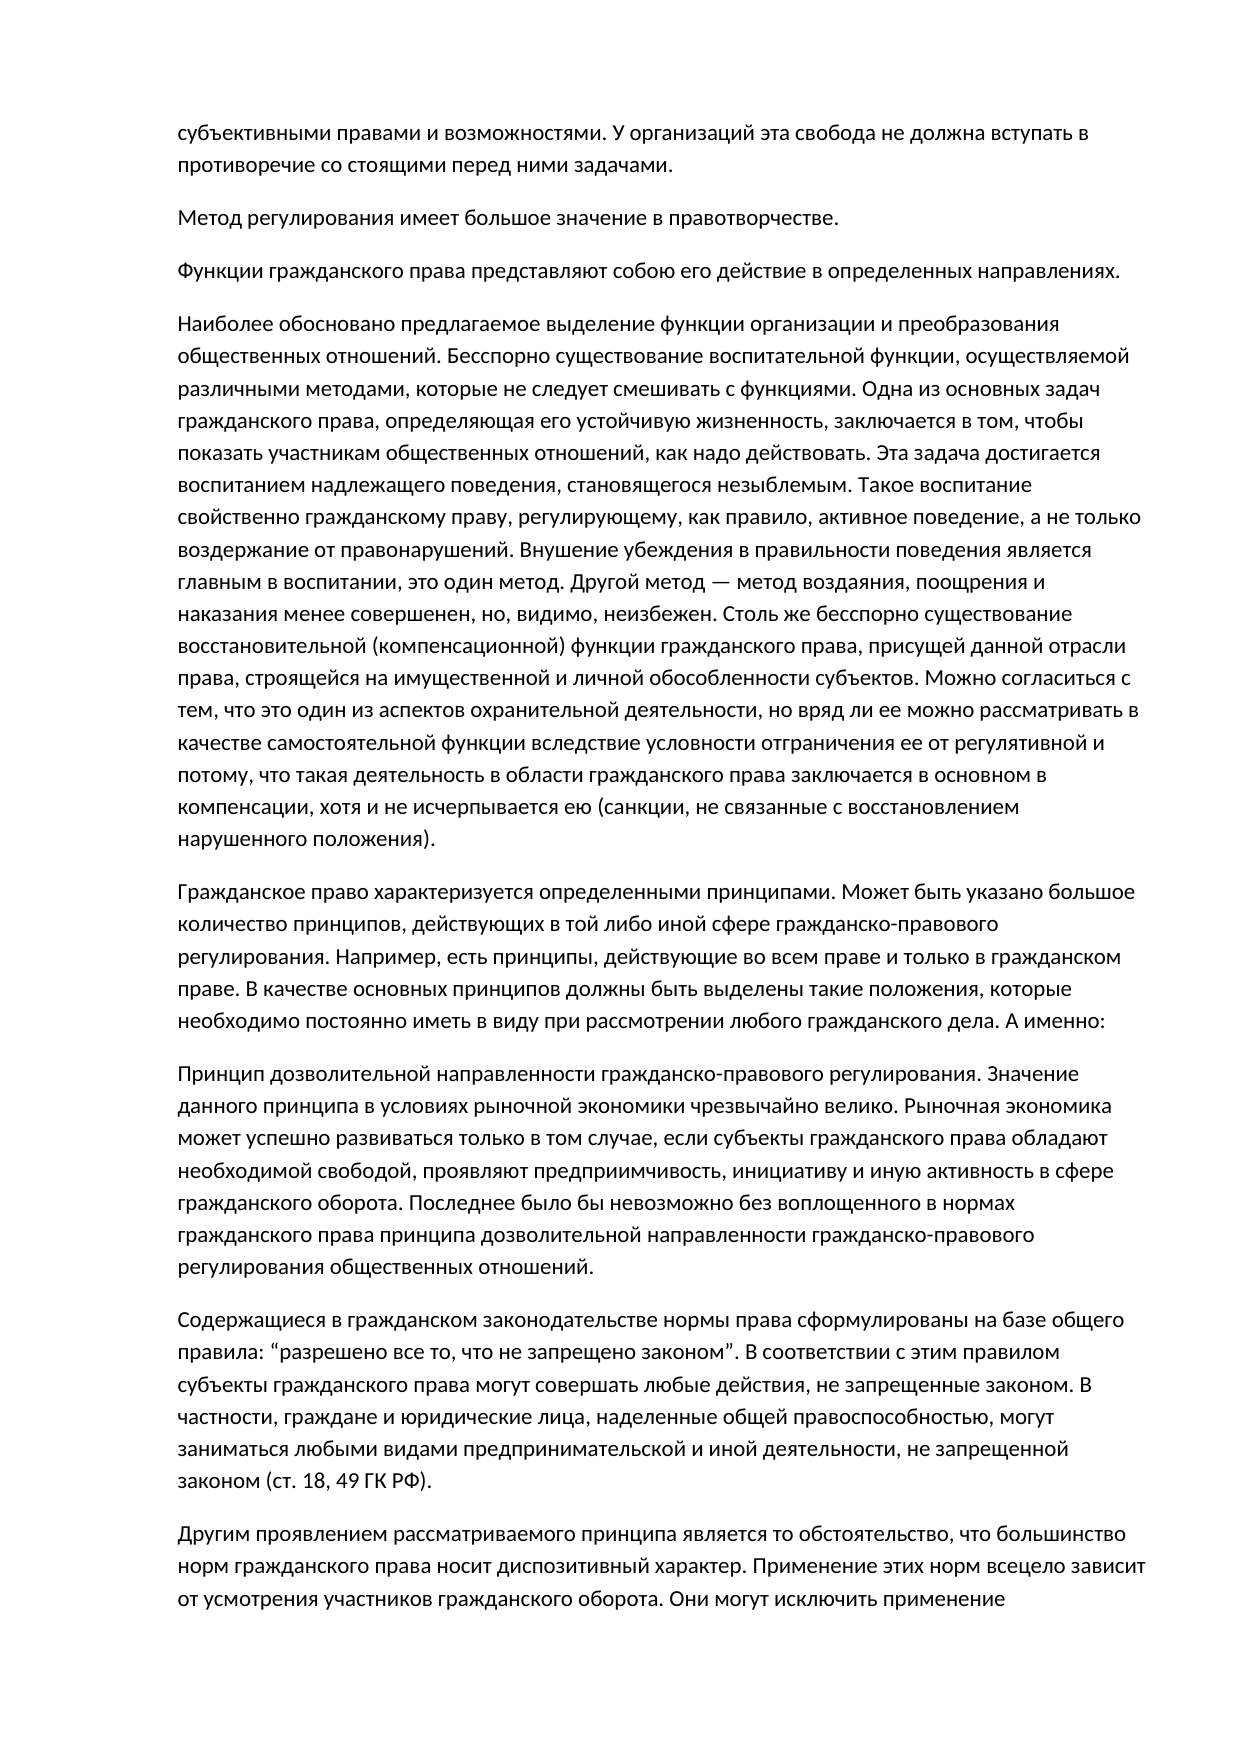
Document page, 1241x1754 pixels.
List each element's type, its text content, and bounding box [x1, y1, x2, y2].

text Наиболее обосновано предлагаемое выделение функции организации и преобразования общественных отношений. Бесспорно существование воспитательной функции, осуществляемой различными методами, которые не следует смешивать с функциями. Одна из основных задач гражданского права, определяющая его устойчивую жизненность, заключается в том, чтобы показать участникам общественных отношений, как надо действовать. Эта задача достигается воспитанием надлежащего поведения, становящегося незыблемым. Такое воспитание свойственно гражданскому праву, регулирующему, как правило, активное поведение, а не только воздержание от правонарушений. Внушение убеждения в правильности поведения является главным в воспитании, это один метод. Другой метод — метод воздаяния, поощрения и наказания менее совершенен, но, видимо, неизбежен. Столь же бесспорно существование восстановительной (компенсационной) функции гражданского права, присущей данной отрасли права, строящейся на имущественной и личной обособленности субъектов. Можно согласиться с тем, что это один из аспектов охранительной деятельности, но вряд ли ее можно рассматривать в качестве самостоятельной функции вследствие условности отграничения ее от регулятивной и потому, что такая деятельность в области гражданского права заключается в основном в компенсации, хотя и не исчерпывается ею (санкции, не связанные с восстановлением нарушенного положения). [177, 309, 1152, 852]
text Гражданское право характеризуется определенными принципами. Может быть указано большое количество принципов, действующих в той либо иной сфере гражданско-правового регулирования. Например, есть принципы, действующие во всем праве и только в гражданском праве. В качестве основных принципов должны быть выделены такие положения, которые необходимо постоянно иметь в виду при рассмотрении любого гражданского дела. А именно: [177, 877, 1152, 1034]
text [177, 1519, 1152, 1612]
text Принцип дозволительной направленности гражданско-правового регулирования. Значение данного принципа в условиях рыночной экономики чрезвычайно велико. Рыночная экономика может успешно развиваться только в том случае, если субъекты гражданского права обладают необходимой свободой, проявляют предприимчивость, инициативу и иную активность в сфере гражданского оборота. Последнее было бы невозможно без воплощенного в нормах гражданского права принципа дозволительной направленности гражданско-правового регулирования общественных отношений. [177, 1059, 1152, 1280]
text Метод регулирования имеет большое значение в правотворчестве. [177, 203, 1152, 231]
text Содержащиеся в гражданском законодательстве нормы права сформулированы на базе общего правила: “разрешено все то, что не запрещено законом”. В соответствии с этим правилом субъекты гражданского права могут совершать любые действия, не запрещенные законом. В частности, граждане и юридические лица, наделенные общей правоспособностью, могут заниматься любыми видами предпринимательской и иной деятельности, не запрещенной законом (ст. 18, 49 ГК РФ). [177, 1305, 1152, 1494]
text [177, 118, 1152, 178]
text Функции гражданского права представляют собою его действие в определенных направлениях. [177, 256, 1152, 284]
